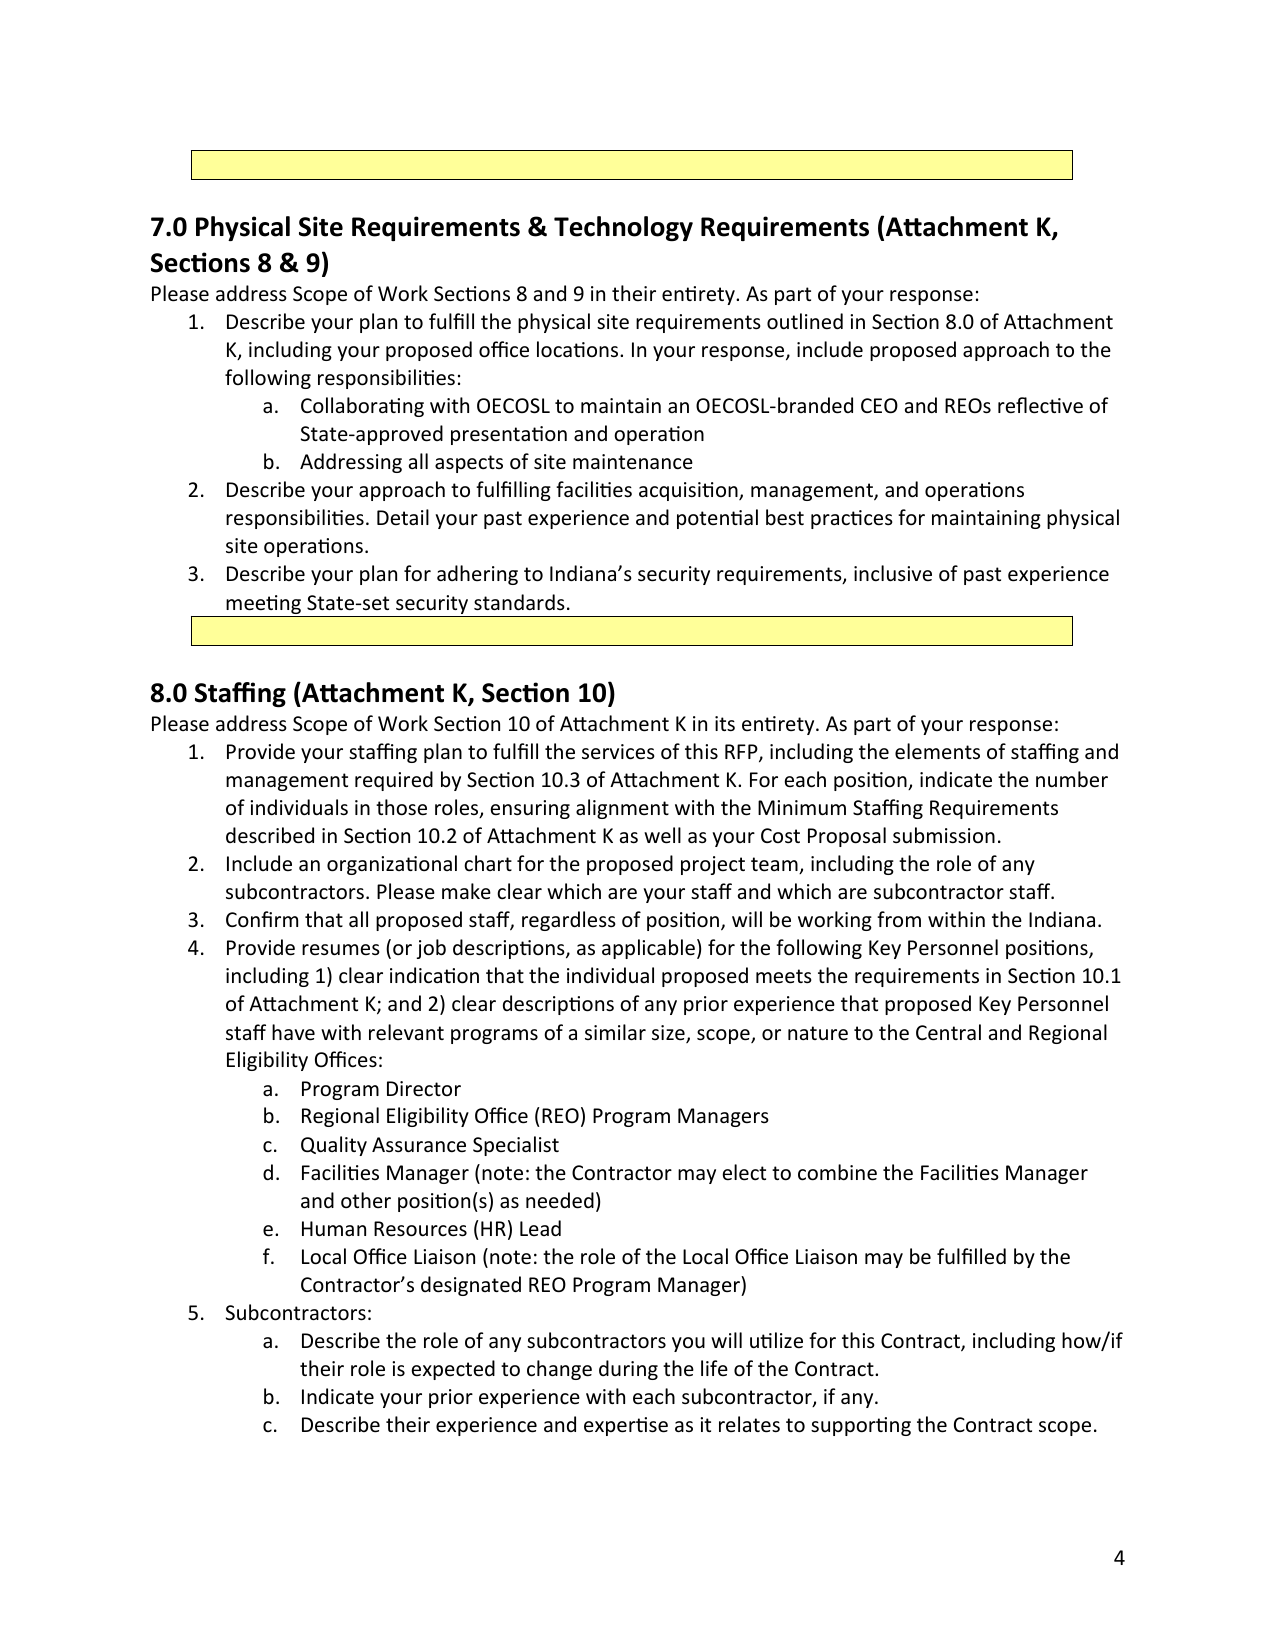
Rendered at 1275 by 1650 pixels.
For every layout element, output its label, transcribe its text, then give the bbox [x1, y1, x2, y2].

text Please address Scope of Work Sections 8 and 9 in their entirety. As part of your response: [150, 279, 1125, 307]
list Indicate your prior experience with each subcontractor, if any. [262, 1382, 1125, 1410]
list Include an organizational chart for the proposed project team, including the role of any subcontractors. Please make clear which are your staff and which are subcontractor staff. [187, 849, 1125, 906]
list Confirm that all proposed staff, regardless of position, will be working from within the Indiana. [187, 906, 1125, 933]
list Addressing all aspects of site maintenance [262, 447, 1125, 476]
list Quality Assurance Specialist [262, 1130, 1125, 1158]
text Please address Scope of Work Section 10 of Attachment K in its entirety. As part of your response: [150, 709, 1125, 737]
table_header [192, 617, 1072, 645]
list Provide your staffing plan to fulfill the services of this RFP, including the elements of staffing and management required by Section 10.3 of Attachment K. For each position, indicate the number of individuals in those roles, ensuring alignment with the Minimum Staffing Requirements described in Section 10.2 of Attachment K as well as your Cost Proposal submission. [187, 737, 1125, 849]
text 7.0 Physical Site Requirements & Technology Requirements (Attachment K, Sections 8 & 9) [150, 208, 1125, 279]
list Collaborating with OECOSL to maintain an OECOSL-branded CEO and REOs reflective of State-approved presentation and operation [262, 391, 1125, 447]
list Facilities Manager (note: the Contractor may elect to combine the Facilities Manager and other position(s) as needed) [262, 1158, 1125, 1214]
list Describe your plan for adhering to Indiana’s security requirements, inclusive of past experience meeting State-set security standards. [187, 559, 1125, 616]
text 8.0 Staffing (Attachment K, Section 10) [150, 674, 1125, 709]
list Program Director [262, 1074, 1125, 1102]
list Provide resumes (or job descriptions, as applicable) for the following Key Personnel positions, including 1) clear indication that the individual proposed meets the requirements in Section 10.1 of Attachment K; and 2) clear descriptions of any prior experience that proposed Key Personnel staff have with relevant programs of a similar size, scope, or nature to the Central and Regional Eligibility Offices: [187, 933, 1125, 1074]
list Local Office Liaison (note: the role of the Local Office Liaison may be fulfilled by the Contractor’s designated REO Program Manager) [262, 1242, 1125, 1298]
list Subcontractors: [187, 1298, 1125, 1326]
list Describe your approach to fulfilling facilities acquisition, management, and operations responsibilities. Detail your past experience and potential best practices for maintaining physical site operations. [187, 476, 1125, 559]
list Describe your plan to fulfill the physical site requirements outlined in Section 8.0 of Attachment K, including your proposed office locations. In your response, include proposed approach to the following responsibilities: [187, 307, 1125, 391]
list Human Resources (HR) Lead [262, 1214, 1125, 1242]
list Regional Eligibility Office (REO) Program Managers [262, 1102, 1125, 1130]
table_header [192, 151, 1072, 179]
list Describe the role of any subcontractors you will utilize for this Contract, including how/if their role is expected to change during the life of the Contract. [262, 1326, 1125, 1382]
list Describe their experience and expertise as it relates to supporting the Contract scope. [262, 1410, 1125, 1438]
